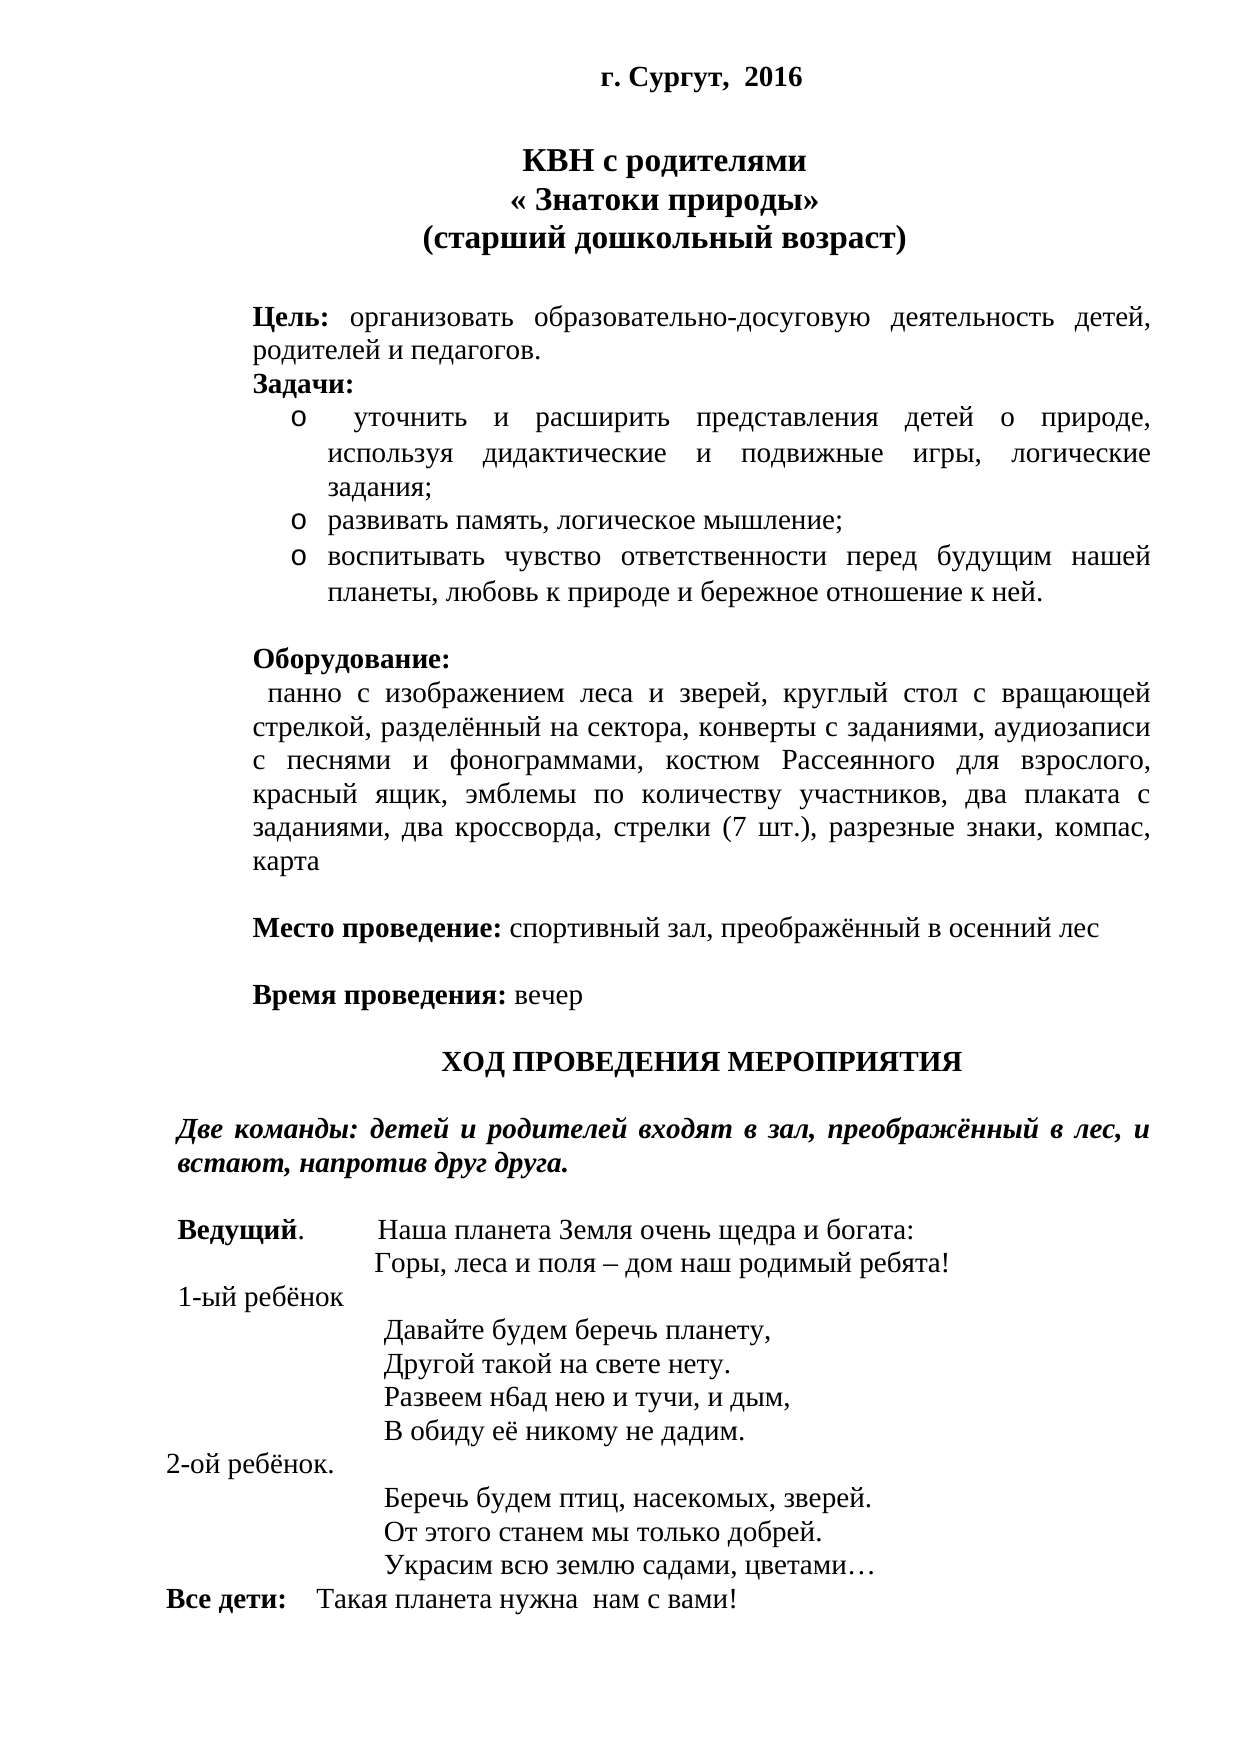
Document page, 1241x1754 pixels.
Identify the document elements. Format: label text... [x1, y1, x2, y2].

text 1-ый ребёнок [177, 1279, 1152, 1312]
text От этого станем мы только добрей. [383, 1514, 1152, 1547]
text Горы, леса и поля – дом наш родимый ребята! [177, 1245, 1152, 1279]
text Две команды: детей и родителей входят в зал, преображённый в лес, и встают, напротив друг друга. [177, 1111, 1152, 1178]
text Место проведение: спортивный зал, преображённый в осенний лес [252, 910, 1152, 943]
text Беречь будем птиц, насекомых, зверей. [383, 1480, 1152, 1514]
text Другой такой на свете нету. [383, 1346, 1152, 1379]
text г. Сургут, 2016 [177, 59, 1152, 93]
text (старший дошкольный возраст) [177, 217, 1152, 256]
list развивать память, логическое мышление; [290, 502, 1152, 538]
text Ведущий. Наша планета Земля очень щедра и богата: [177, 1212, 1152, 1245]
text Давайте будем беречь планету, [383, 1312, 1152, 1346]
text ХОД ПРОВЕДЕНИЯ МЕРОПРИЯТИЯ [252, 1044, 1152, 1078]
text Украсим всю землю садами, цветами… [383, 1547, 1152, 1581]
text Задачи: [252, 366, 1152, 399]
text панно с изображением леса и зверей, круглый стол с вращающей стрелкой, разделённый на сектора, конверты с заданиями, аудиозаписи с песнями и фонограммами, костюм Рассеянного для взрослого, красный ящик, эмблемы по количеству участников, два плаката с заданиями, два кроссворда, стрелки (7 шт.), разрезные знаки, компас, карта [252, 675, 1152, 876]
text Время проведения: вечер [252, 977, 1152, 1011]
list воспитывать чувство ответственности перед будущим нашей планеты, любовь к природе и бережное отношение к ней. [290, 538, 1152, 608]
text КВН с родителями [177, 141, 1152, 179]
text Развеем н6ад нею и тучи, и дым, [383, 1379, 1152, 1413]
text В обиду её никому не дадим. [383, 1413, 1152, 1447]
text Все дети: Такая планета нужна нам с вами! [158, 1581, 1152, 1614]
text Оборудование: [252, 642, 1152, 675]
text 2-ой ребёнок. [158, 1447, 1152, 1480]
list уточнить и расширить представления детей о природе, используя дидактические и подвижные игры, логические задания; [290, 399, 1152, 502]
text « Знатоки природы» [177, 179, 1152, 217]
text Цель: организовать образовательно-досуговую деятельность детей, родителей и педагогов. [252, 299, 1152, 366]
